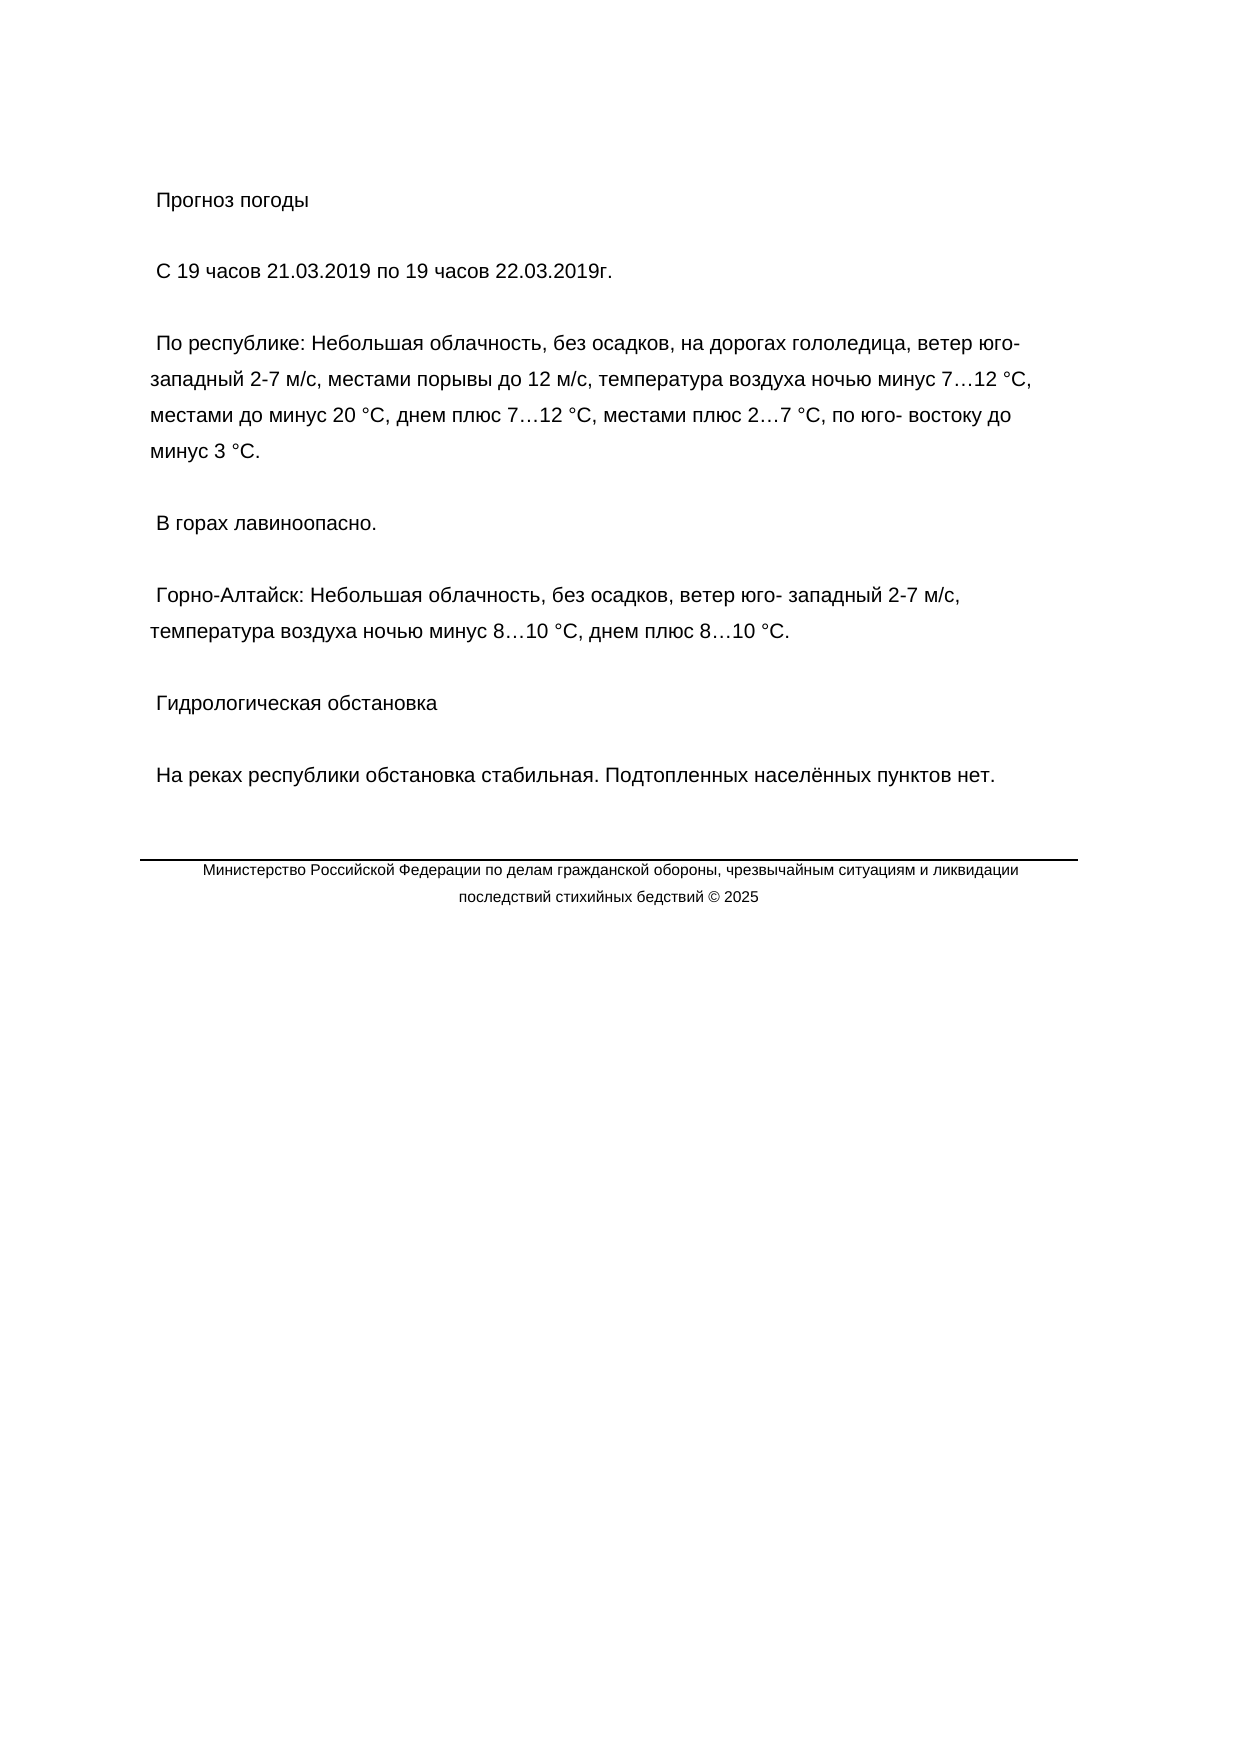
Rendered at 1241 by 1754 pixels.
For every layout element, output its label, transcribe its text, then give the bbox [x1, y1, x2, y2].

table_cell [140, 150, 1078, 859]
table_cell Министерство Российской Федерации по делам гражданской обороны, чрезвычайным ситуациям и ликвидации последствий стихийных бедствий © 2025 [140, 861, 1078, 943]
